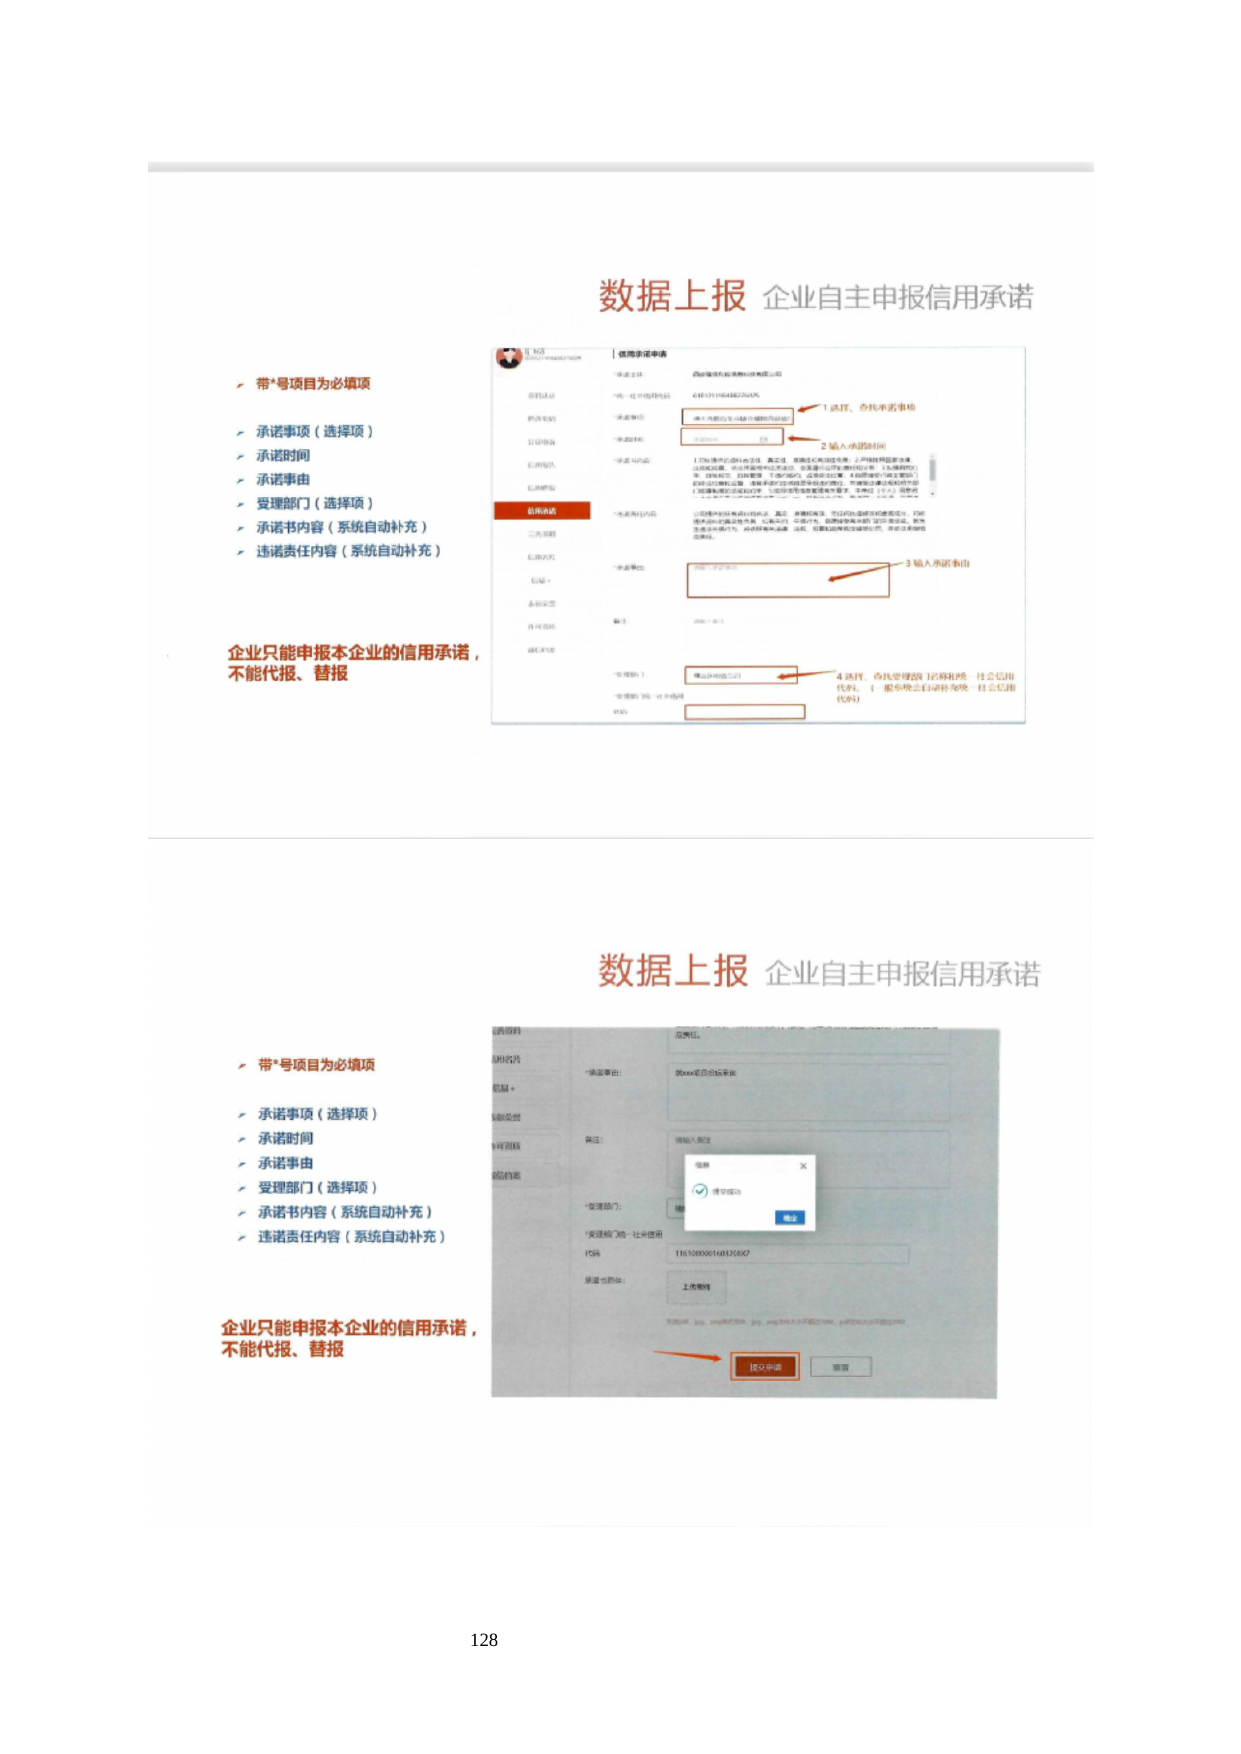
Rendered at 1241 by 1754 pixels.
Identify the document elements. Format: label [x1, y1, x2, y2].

picture [150, 845, 1090, 1526]
picture [149, 162, 1094, 839]
